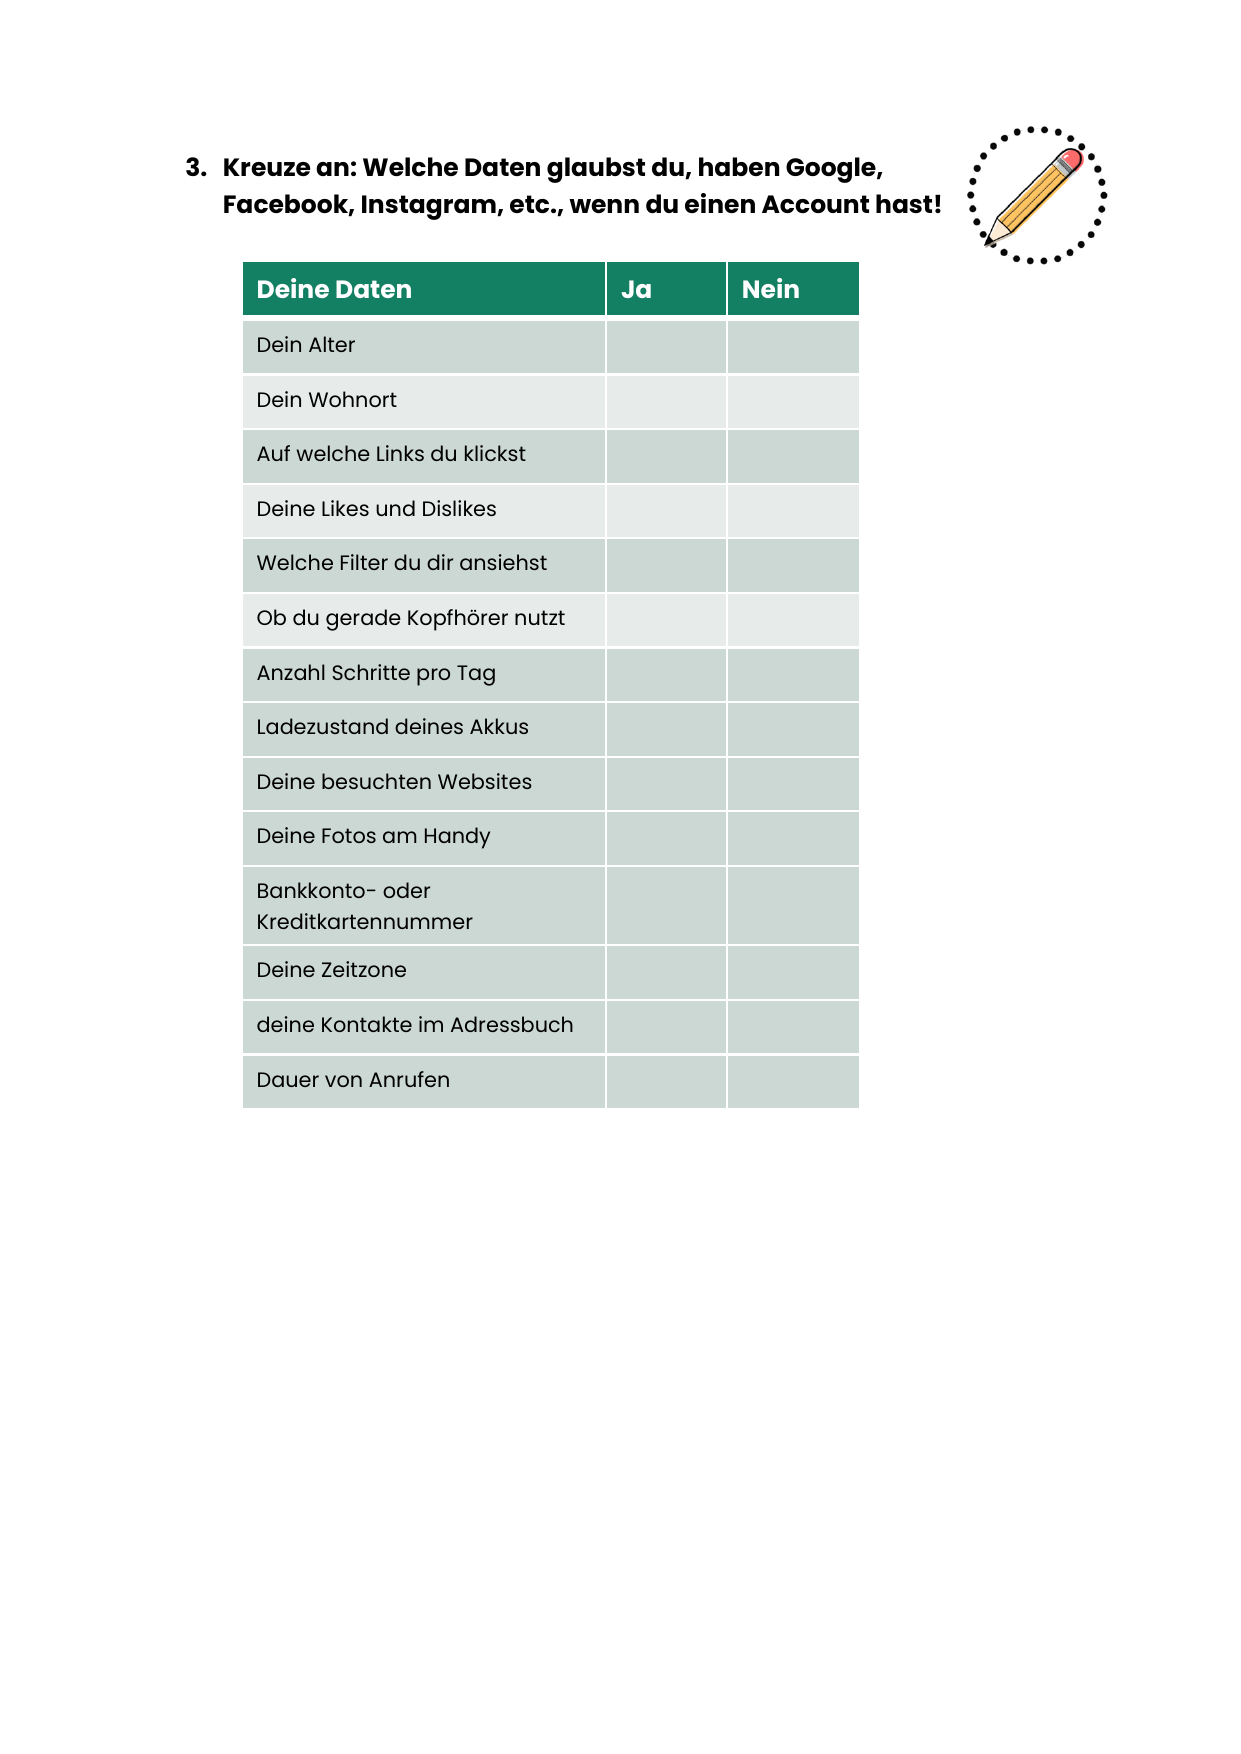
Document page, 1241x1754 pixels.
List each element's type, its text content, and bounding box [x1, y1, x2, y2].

table_cell [728, 649, 859, 701]
table_cell [728, 758, 859, 810]
table_cell Dauer von Anrufen [243, 1056, 605, 1108]
table_cell [607, 867, 726, 944]
table_cell [728, 703, 859, 756]
table_cell Deine Likes und Dislikes [243, 485, 605, 537]
table_header Deine Daten [243, 262, 605, 315]
table_cell [607, 376, 726, 428]
table_cell Welche Filter du dir ansiehst [243, 539, 605, 592]
table_header Ja [607, 262, 726, 315]
table_cell [607, 594, 726, 646]
table_cell Ladezustand deines Akkus [243, 703, 605, 756]
table_cell Deine Zeitzone [243, 946, 605, 999]
table_cell [607, 321, 726, 373]
table_cell Deine Fotos am Handy [243, 812, 605, 865]
table_cell [728, 430, 859, 483]
table_cell [607, 703, 726, 756]
table_cell [728, 321, 859, 373]
table_cell [607, 539, 726, 592]
table_cell [728, 946, 859, 999]
table_cell [728, 1001, 859, 1053]
picture [953, 110, 1123, 279]
table_cell [607, 812, 726, 865]
list Kreuze an: Welche Daten glaubst du, haben Google, Facebook, Instagram, etc., wenn du einen Account hast! [185, 148, 953, 223]
table_cell [607, 758, 726, 810]
table_cell [607, 1001, 726, 1053]
table_cell [607, 1056, 726, 1108]
table_cell [728, 812, 859, 865]
table_cell [607, 946, 726, 999]
table_cell [607, 430, 726, 483]
table_cell [728, 376, 859, 428]
table_cell deine Kontakte im Adressbuch [243, 1001, 605, 1053]
table_cell [728, 539, 859, 592]
table_cell Deine besuchten Websites [243, 758, 605, 810]
table_cell [728, 594, 859, 646]
table_cell Dein Wohnort [243, 376, 605, 428]
table_header Nein [728, 262, 859, 315]
table_cell Bankkonto- oder Kreditkartennummer [243, 867, 605, 944]
table_cell [728, 1056, 859, 1108]
table_cell [728, 485, 859, 537]
table_cell Dein Alter [243, 321, 605, 373]
table_cell Anzahl Schritte pro Tag [243, 649, 605, 701]
table_cell Ob du gerade Kopfhörer nutzt [243, 594, 605, 646]
table_cell [728, 867, 859, 944]
table_cell [607, 649, 726, 701]
table_cell [607, 485, 726, 537]
table_cell Auf welche Links du klickst [243, 430, 605, 483]
